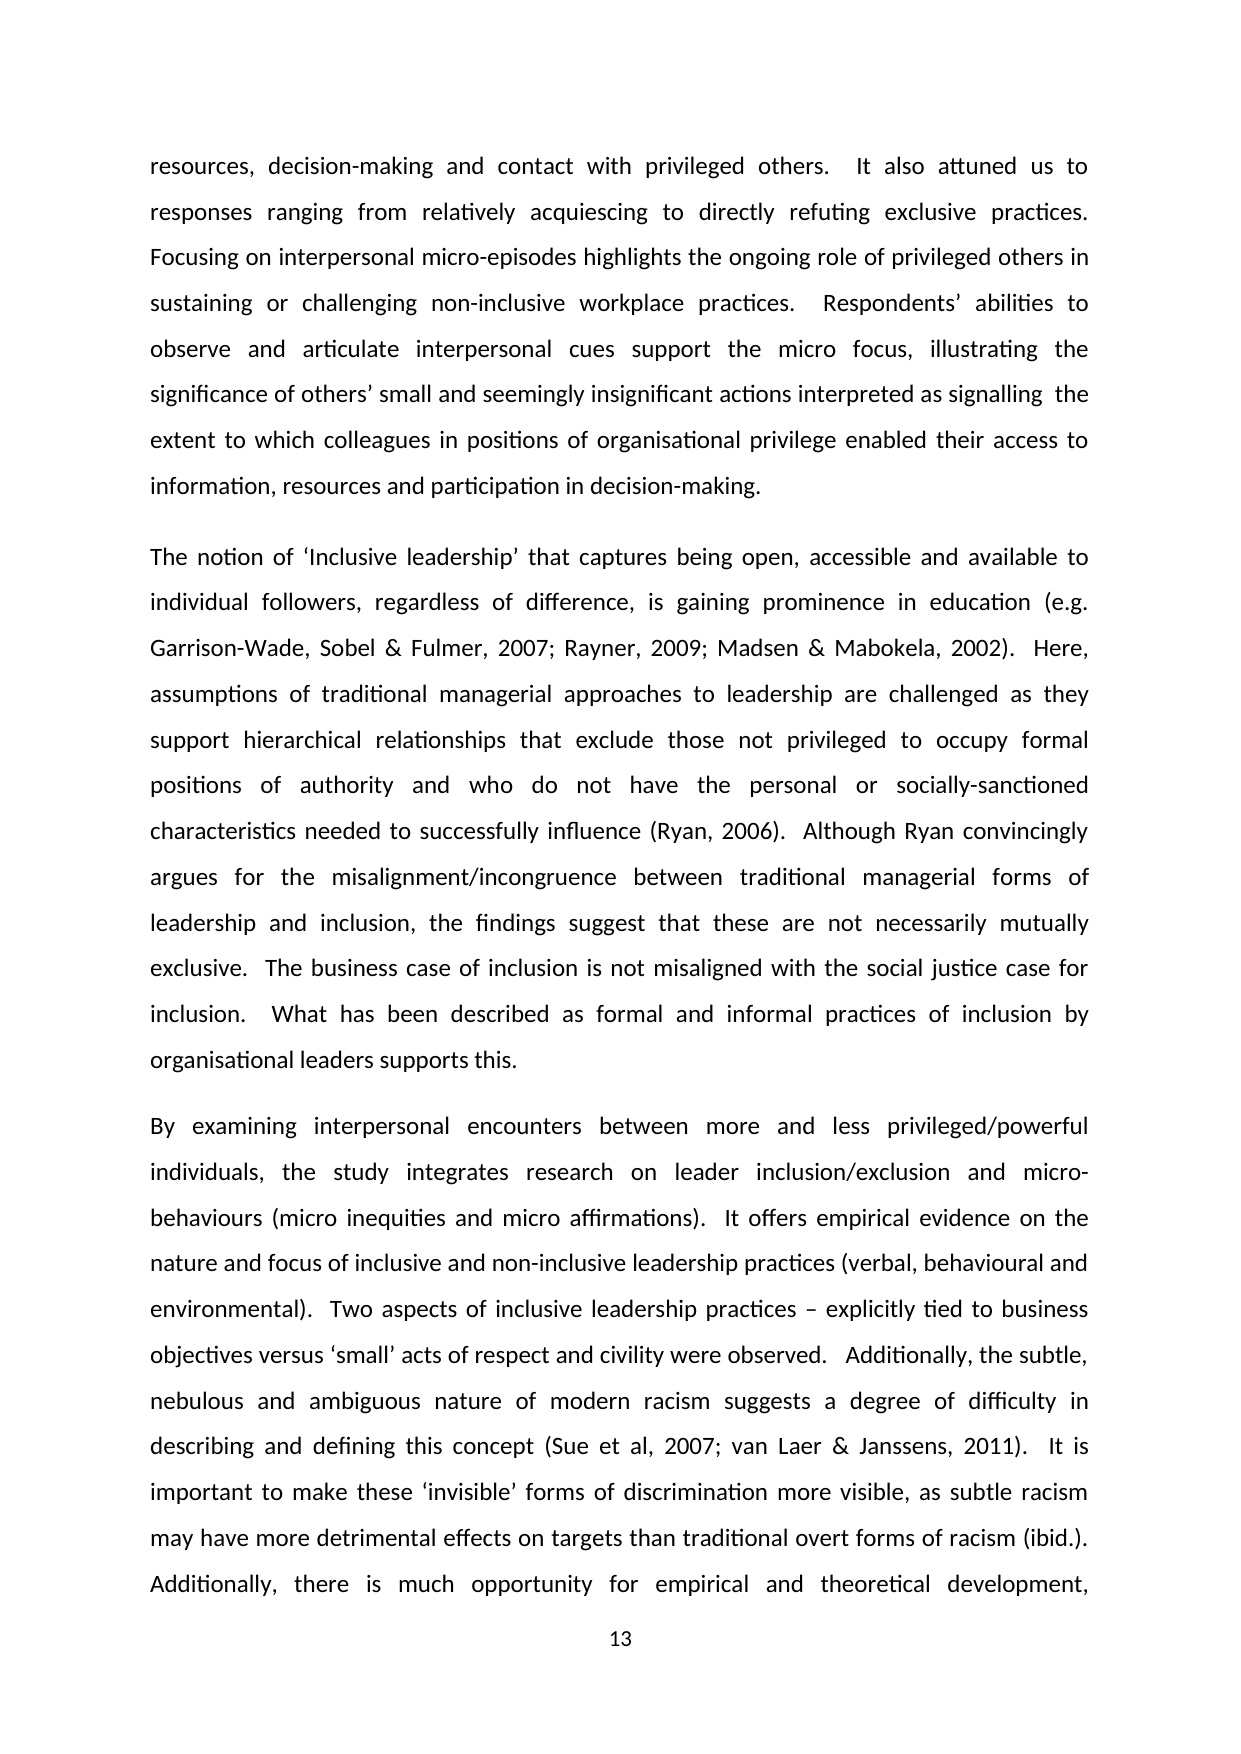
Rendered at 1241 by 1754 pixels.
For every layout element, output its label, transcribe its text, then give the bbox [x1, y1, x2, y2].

text The notion of ‘Inclusive leadership’ that captures being open, accessible and available to individual followers, regardless of difference, is gaining prominence in education (e.g. Garrison-Wade, Sobel & Fulmer, 2007; Rayner, 2009; Madsen & Mabokela, 2002). Here, assumptions of traditional managerial approaches to leadership are challenged as they support hierarchical relationships that exclude those not privileged to occupy formal positions of authority and who do not have the personal or socially-sanctioned characteristics needed to successfully influence (Ryan, 2006). Although Ryan convincingly argues for the misalignment/incongruence between traditional managerial forms of leadership and inclusion, the findings suggest that these are not necessarily mutually exclusive. The business case of inclusion is not misaligned with the social justice case for inclusion. What has been described as formal and informal practices of inclusion by organisational leaders supports this. [150, 541, 1090, 1074]
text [150, 150, 1090, 501]
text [150, 1110, 1090, 1598]
